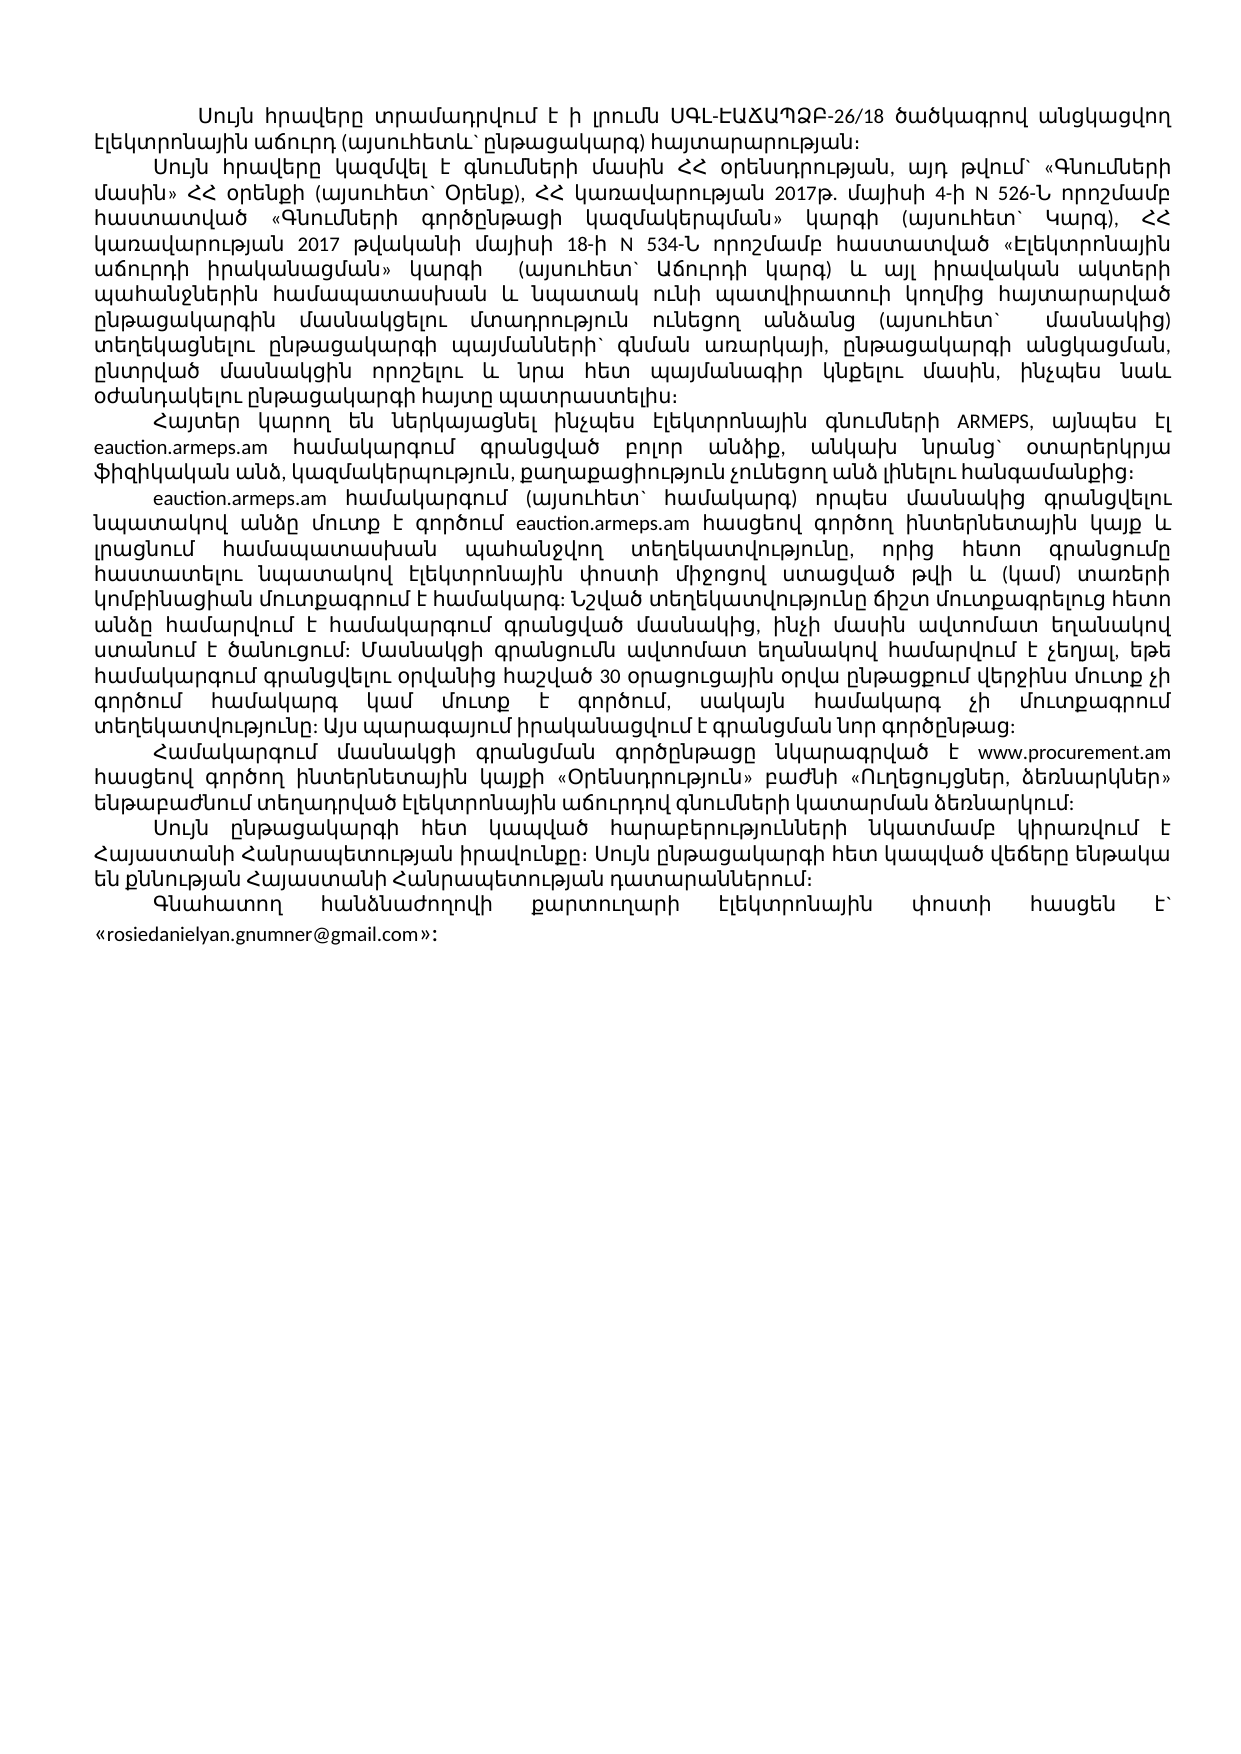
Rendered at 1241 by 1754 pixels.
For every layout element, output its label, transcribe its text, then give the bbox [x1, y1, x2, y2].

text Սույն հրավերը տրամադրվում է ի լրումն ՍԳԼ-ԷԱՃԱՊՁԲ-26/18 ծածկագրով անցկացվող էլեկտրոնային աճուրդ (այսուհետև` ընթացակարգ) հայտարարության։ [94, 104, 1171, 154]
text Հայտեր կարող են ներկայացնել ինչպես էլեկտրոնային գնումների ARMEPS, այնպես էլ eauction.armeps.am համակարգում գրանցված բոլոր անձիք, անկախ նրանց` օտարերկրյա ֆիզիկական անձ, կազմակերպություն, քաղաքացիություն չունեցող անձ լինելու հանգամանքից։ [94, 409, 1171, 485]
text Համակարգում մասնակցի գրանցման գործընթացը նկարագրված է www.procurement.am հասցեով գործող ինտերնետային կայքի «Օրենսդրություն» բաժնի «Ուղեցույցներ, ձեռնարկներ» ենթաբաժնում տեղադրված էլեկտրոնային աճուրդով գնումների կատարման ձեռնարկում: [94, 739, 1171, 815]
text eauction.armeps.am համակարգում (այսուհետ` համակարգ) որպես մասնակից գրանցվելու նպատակով անձը մուտք է գործում eauction.armeps.am հասցեով գործող ինտերնետային կայք և լրացնում համապատասխան պահանջվող տեղեկատվությունը, որից հետո գրանցումը հաստատելու նպատակով էլեկտրոնային փոստի միջոցով ստացված թվի և (կամ) տառերի կոմբինացիան մուտքագրում է համակարգ: Նշված տեղեկատվությունը ճիշտ մուտքագրելուց հետո անձը համարվում է համակարգում գրանցված մասնակից, ինչի մասին ավտոմատ եղանակով ստանում է ծանուցում: Մասնակցի գրանցումն ավտոմատ եղանակով համարվում է չեղյալ, եթե համակարգում գրանցվելու օրվանից հաշված 30 օրացուցային օրվա ընթացքում վերջինս մուտք չի գործում համակարգ կամ մուտք է գործում, սակայն համակարգ չի մուտքագրում տեղեկատվությունը: Այս պարագայում իրականացվում է գրանցման նոր գործընթաց: [94, 485, 1171, 739]
text Գնահատող հանձնաժողովի քարտուղարի էլեկտրոնային փոստի հասցեն է` «rosiedanielyan.gnumner@gmail.com»: [94, 892, 1171, 948]
text Սույն ընթացակարգի հետ կապված հարաբերությունների նկատմամբ կիրառվում է Հայաստանի Հանրապետության իրավունքը։ Սույն ընթացակարգի հետ կապված վեճերը ենթակա են քննության Հայաստանի Հանրապետության դատարաններում։ [94, 815, 1171, 892]
text Սույն հրավերը կազմվել է գնումների մասին ՀՀ օրենսդրության, այդ թվում` «Գնումների մասին» ՀՀ օրենքի (այսուհետ` Օրենք), ՀՀ կառավարության 2017թ. մայիսի 4-ի N 526-Ն որոշմամբ հաստատված «Գնումների գործընթացի կազմակերպման» կարգի (այսուհետ` Կարգ), ՀՀ կառավարության 2017 թվականի մայիսի 18-ի N 534-Ն որոշմամբ հաստատված «Էլեկտրոնային աճուրդի իրականացման» կարգի (այսուհետ` Աճուրդի կարգ) և այլ իրավական ակտերի պահանջներին համապատասխան և նպատակ ունի պատվիրատուի կողմից հայտարարված ընթացակարգին մասնակցելու մտադրություն ունեցող անձանց (այսուհետ` մասնակից) տեղեկացնելու ընթացակարգի պայմանների` գնման առարկայի, ընթացակարգի անցկացման, ընտրված մասնակցին որոշելու և նրա հետ պայմանագիր կնքելու մասին, ինչպես նաև օժանդակելու ընթացակարգի հայտը պատրաստելիս։ [94, 154, 1171, 409]
